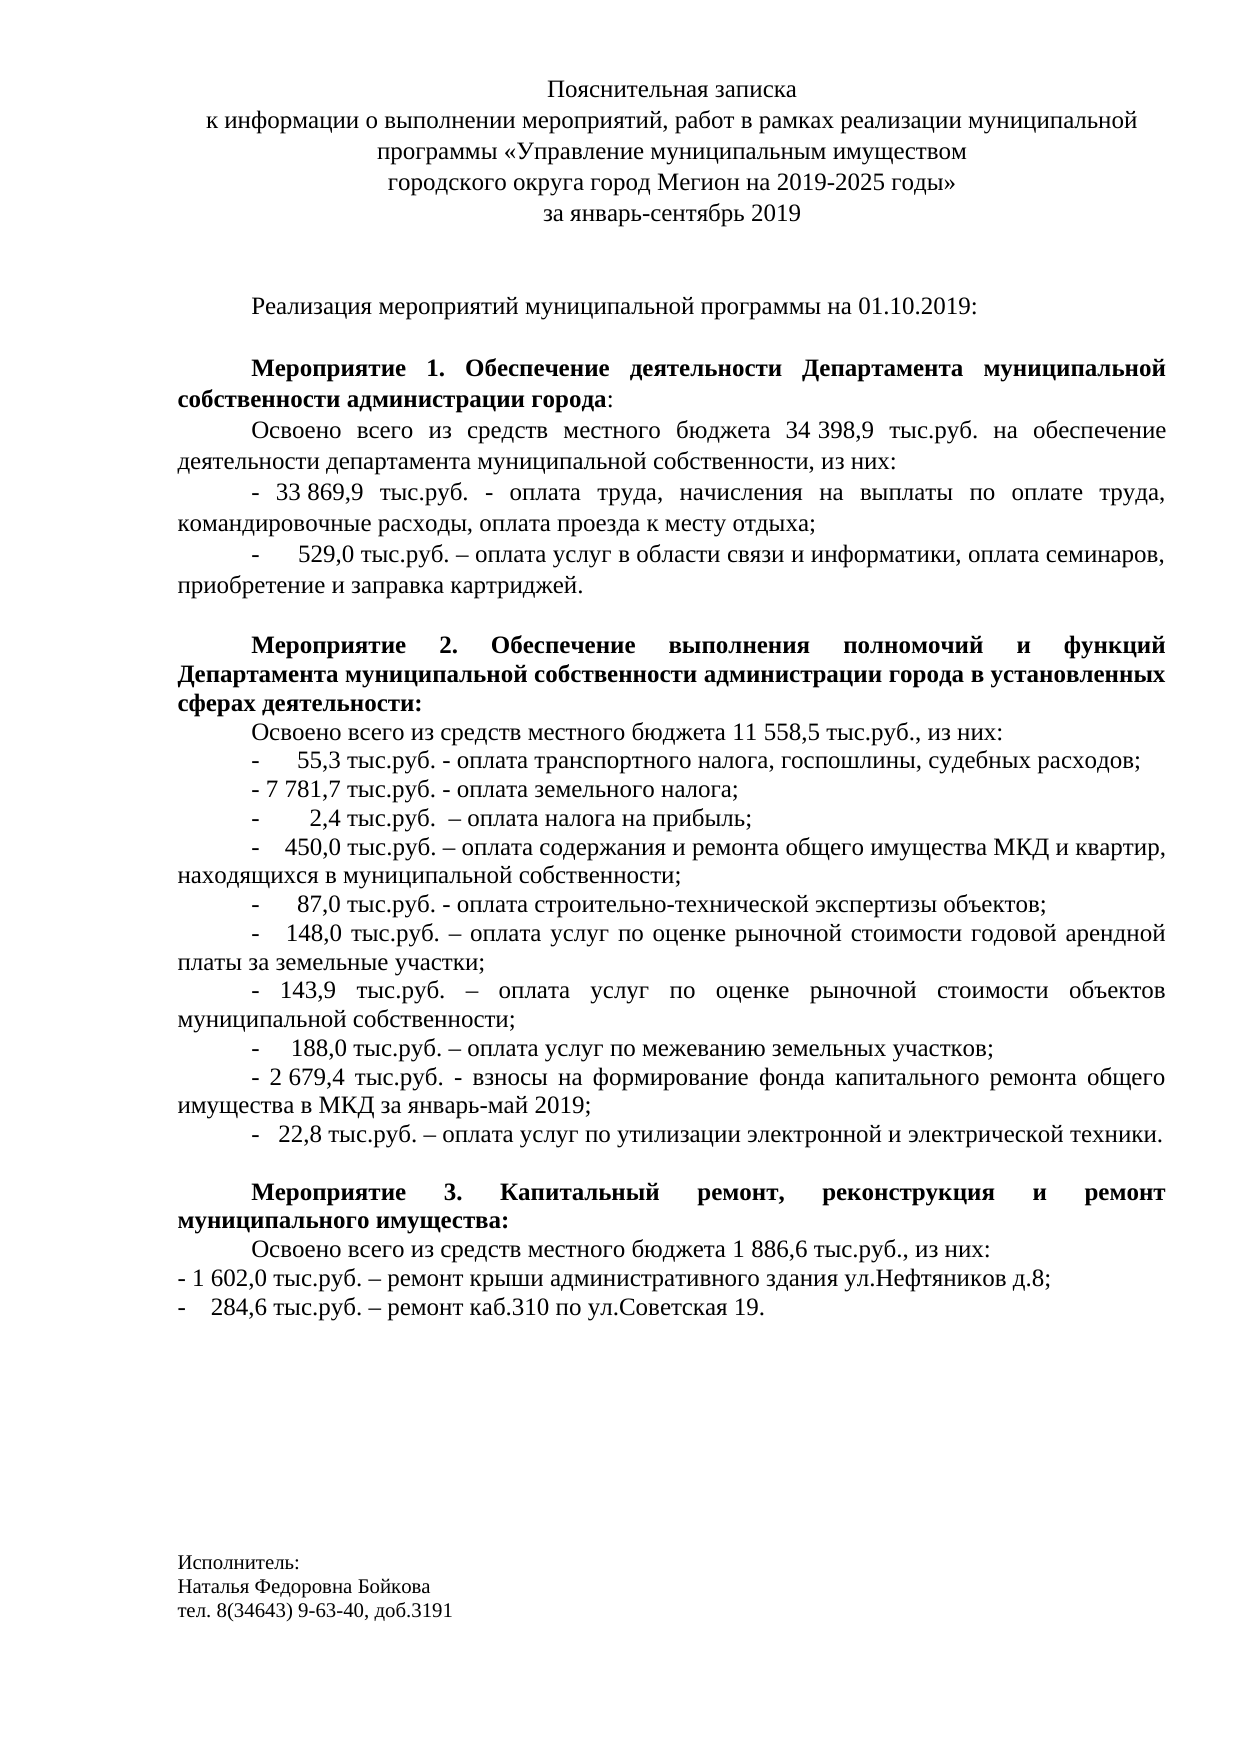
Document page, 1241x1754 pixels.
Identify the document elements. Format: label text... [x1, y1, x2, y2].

text - 22,8 тыс.руб. – оплата услуг по утилизации электронной и электрической техники. [177, 1119, 1167, 1148]
text - 87,0 тыс.руб. - оплата строительно-технической экспертизы объектов; [177, 889, 1167, 918]
text Мероприятие 3. Капитальный ремонт, реконструкция и ремонт муниципального имущества: [177, 1177, 1167, 1234]
text - 529,0 тыс.руб. – оплата услуг в области связи и информатики, оплата семинаров, приобретение и заправка картриджей. [177, 539, 1167, 599]
text - 188,0 тыс.руб. – оплата услуг по межеванию земельных участков; [177, 1033, 1167, 1062]
text Освоено всего из средств местного бюджета 34 398,9 тыс.руб. на обеспечение деятельности департамента муниципальной собственности, из них: [177, 415, 1167, 475]
text - 33 869,9 тыс.руб. - оплата труда, начисления на выплаты по оплате труда, командировочные расходы, оплата проезда к месту отдыха; [177, 477, 1167, 537]
text - 2 679,4 тыс.руб. - взносы на формирование фонда капитального ремонта общего имущества в МКД за январь-май 2019; [177, 1062, 1167, 1119]
text Мероприятие 2. Обеспечение выполнения полномочий и функций Департамента муниципальной собственности администрации города в установленных сферах деятельности: [177, 630, 1167, 717]
text - 450,0 тыс.руб. – оплата содержания и ремонта общего имущества МКД и квартир, находящихся в муниципальной собственности; [177, 832, 1167, 889]
text к информации о выполнении мероприятий, работ в рамках реализации муниципальной программы «Управление муниципальным имуществом [177, 105, 1167, 165]
title тел. 8(34643) 9-63-40, доб.3191 [177, 1598, 1167, 1622]
text городского округа город Мегион на 2019-2025 годы» [177, 167, 1167, 196]
text - 148,0 тыс.руб. – оплата услуг по оценке рыночной стоимости годовой арендной платы за земельные участки; [177, 918, 1167, 975]
text Исполнитель: [177, 1550, 1167, 1574]
text за январь-сентябрь 2019 [177, 198, 1167, 227]
text - 143,9 тыс.руб. – оплата услуг по оценке рыночной стоимости объектов муниципальной собственности; [177, 975, 1167, 1033]
text Реализация мероприятий муниципальной программы на 01.10.2019: [177, 291, 1167, 320]
text Освоено всего из средств местного бюджета 11 558,5 тыс.руб., из них: [177, 717, 1167, 745]
text - 55,3 тыс.руб. - оплата транспортного налога, госпошлины, судебных расходов; [177, 745, 1167, 774]
text Освоено всего из средств местного бюджета 1 886,6 тыс.руб., из них: [177, 1234, 1167, 1263]
text Пояснительная записка [177, 74, 1167, 103]
text - 1 602,0 тыс.руб. – ремонт крыши административного здания ул.Нефтяников д.8; [177, 1263, 1167, 1292]
text - 7 781,7 тыс.руб. - оплата земельного налога; [177, 774, 1167, 803]
text - 284,6 тыс.руб. – ремонт каб.310 по ул.Советская 19. [177, 1292, 1167, 1320]
title Наталья Федоровна Бойкова [177, 1574, 1167, 1598]
text Мероприятие 1. Обеспечение деятельности Департамента муниципальной собственности администрации города: [177, 353, 1167, 413]
text - 2,4 тыс.руб. – оплата налога на прибыль; [177, 803, 1167, 832]
